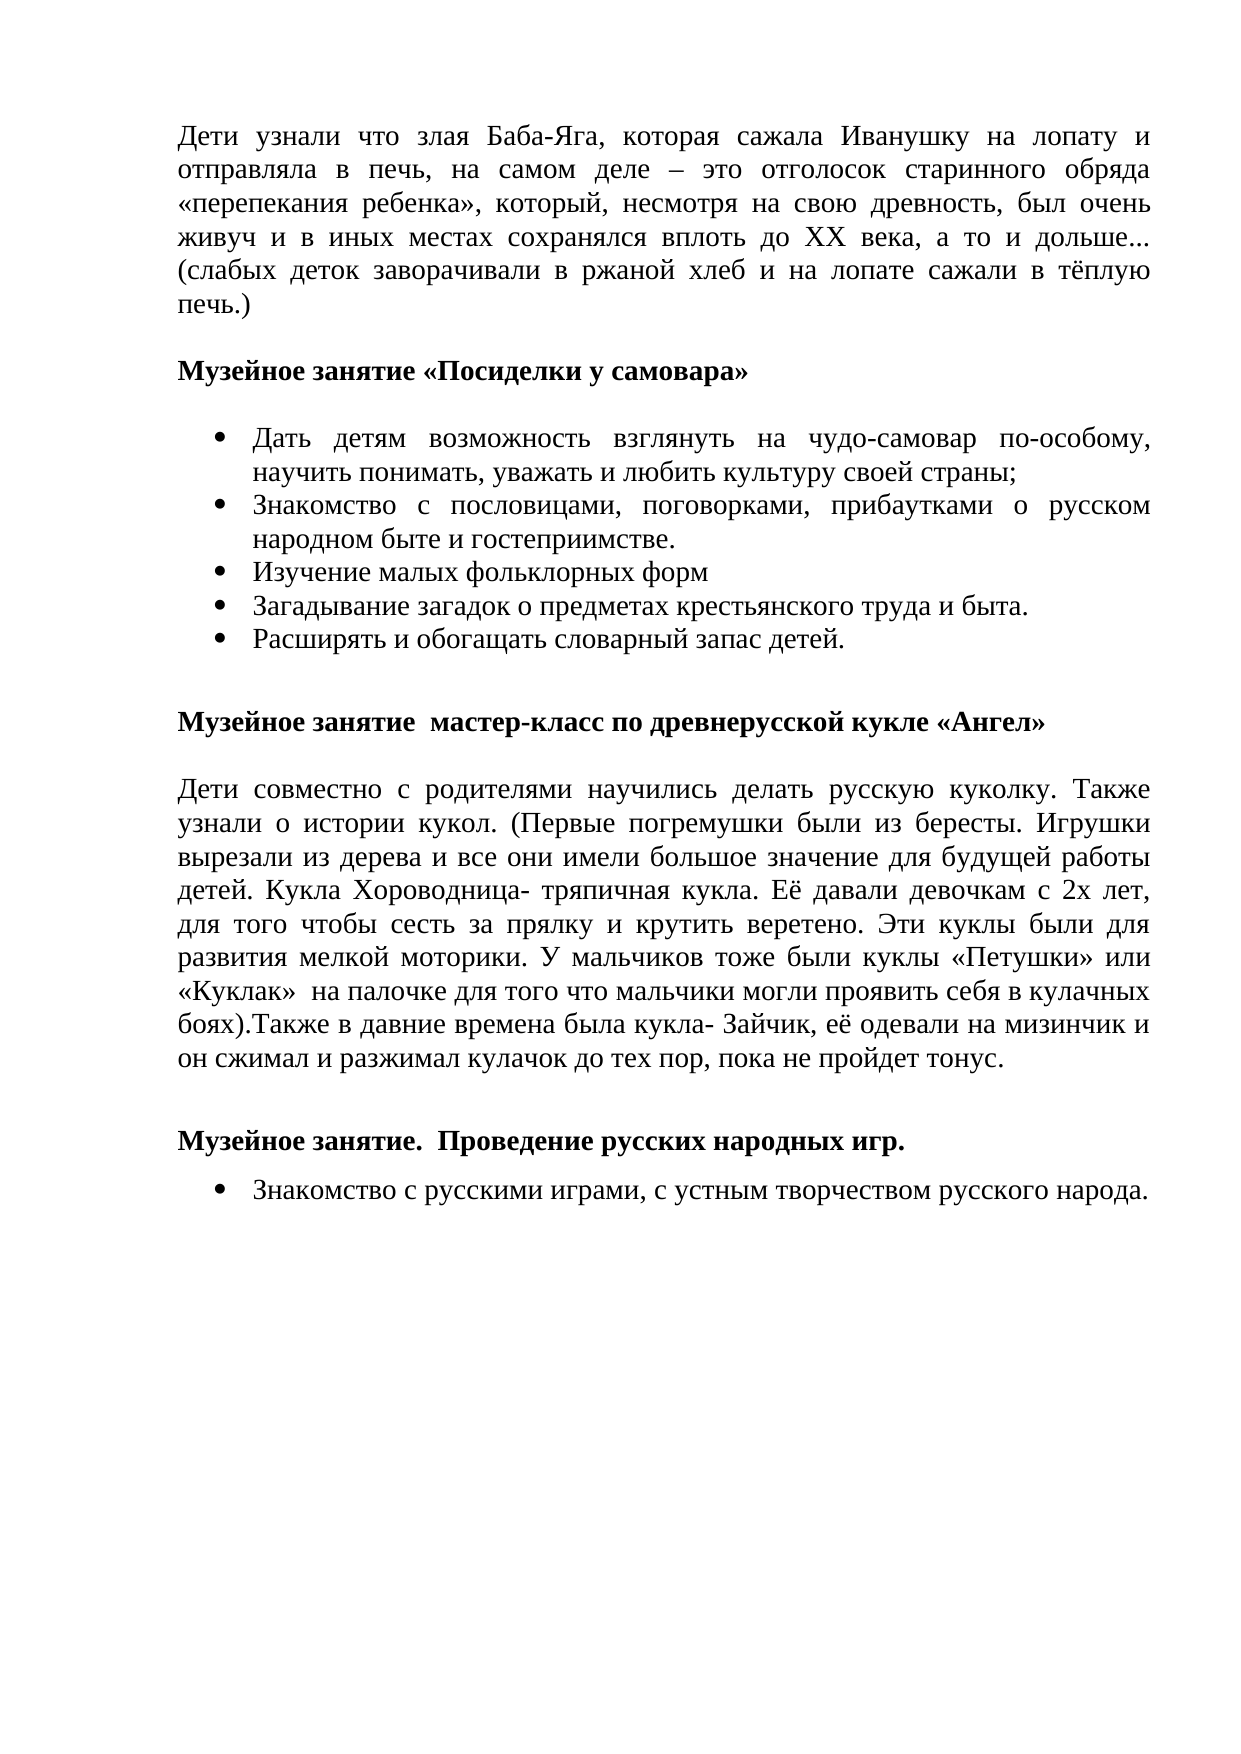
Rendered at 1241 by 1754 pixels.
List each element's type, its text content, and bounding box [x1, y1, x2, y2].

list Загадывание загадок о предметах крестьянского труда и быта. [215, 588, 1152, 622]
list Дать детям возможность взглянуть на чудо-самовар по-особому, научить понимать, уважать и любить культуру своей страны; [215, 420, 1152, 487]
list Расширять и обогащать словарный запас детей. [215, 622, 1152, 655]
text Дети совместно с родителями научились делать русскую куколку. Также узнали о истории кукол. (Первые погремушки были из бересты. Игрушки вырезали из дерева и все они имели большое значение для будущей работы детей. Кукла Хороводница- тряпичная кукла. Её давали девочкам с 2х лет, для того чтобы сесть за прялку и крутить веретено. Эти куклы были для развития мелкой моторики. У мальчиков тоже были куклы «Петушки» или «Куклак» на палочке для того что мальчики могли проявить себя в кулачных боях).Также в давние времена была кукла- Зайчик, её одевали на мизинчик и он сжимал и разжимал кулачок до тех пор, пока не пройдет тонус. [177, 772, 1152, 1073]
text Музейное занятие. Проведение русских народных игр. [177, 1123, 1152, 1156]
text Музейное занятие «Посиделки у самовара» [177, 353, 1152, 386]
list Знакомство с русскими играми, с устным творчеством русского народа. [215, 1172, 1152, 1205]
text Дети узнали что злая Баба-Яга, которая сажала Иванушку на лопату и отправляла в печь, на самом деле – это отголосок старинного обряда «перепекания ребенка», который, несмотря на свою древность, был очень живуч и в иных местах сохранялся вплоть до XX века, а то и дольше... (слабых деток заворачивали в ржаной хлеб и на лопате сажали в тёплую печь.) [177, 252, 1152, 319]
list Знакомство с пословицами, поговорками, прибаутками о русском народном быте и гостеприимстве. [215, 487, 1152, 554]
list Изучение малых фольклорных форм [215, 554, 1152, 588]
text Музейное занятие мастер-класс по древнерусской кукле «Ангел» [177, 704, 1152, 738]
